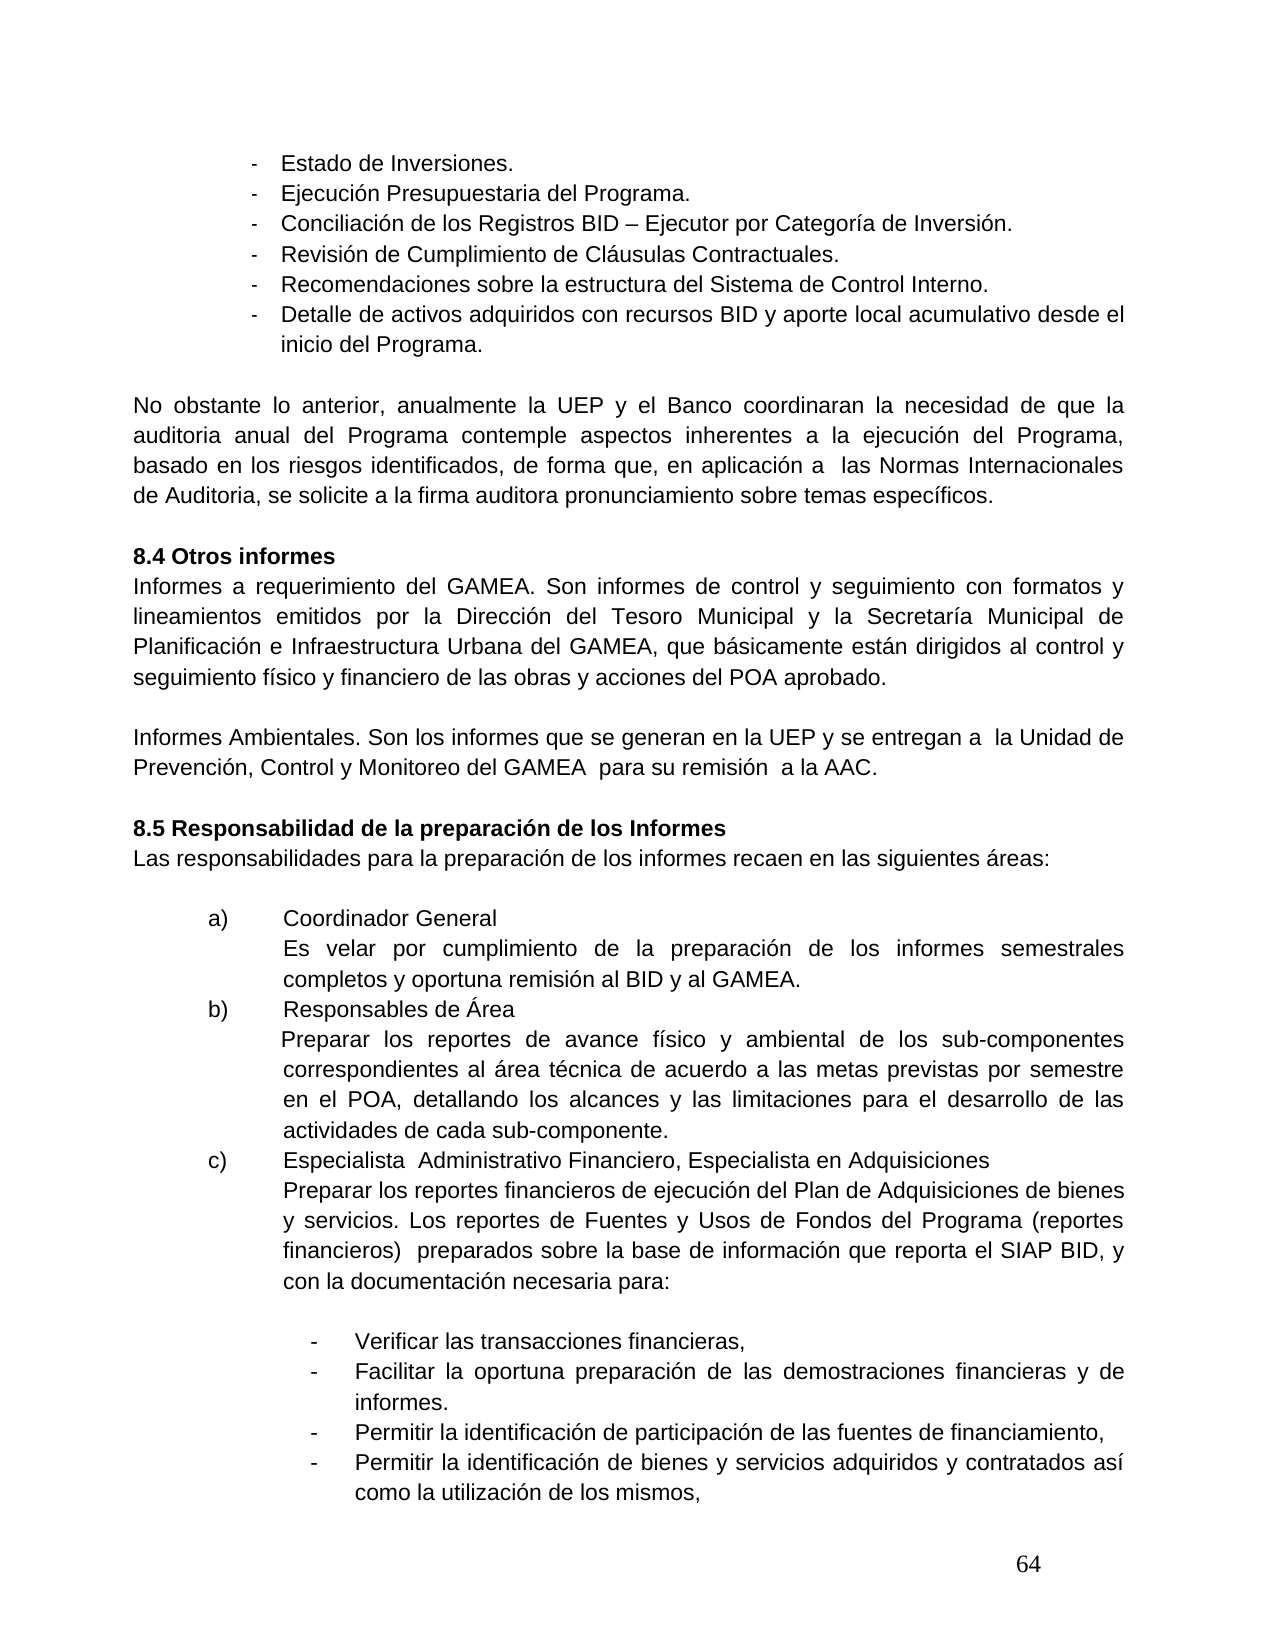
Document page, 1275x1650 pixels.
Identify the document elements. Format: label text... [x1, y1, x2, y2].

text Preparar los reportes de avance físico y ambiental de los sub-componentes correspondientes al área técnica de acuerdo a las metas previstas por semestre en el POA, detallando los alcances y las limitaciones para el desarrollo de las actividades de cada sub-componente. [281, 1026, 1125, 1143]
list Revisión de Cumplimiento de Cláusulas Contractuales. [251, 241, 1125, 267]
text c) Especialista Administrativo Financiero, Especialista en Adquisiciones [133, 1147, 1125, 1173]
subtitle 8.4 Otros informes [133, 543, 1125, 569]
subtitle 8.5 Responsabilidad de la preparación de los Informes [133, 814, 1125, 841]
list Permitir la identificación de bienes y servicios adquiridos y contratados así como la utilización de los mismos, [310, 1449, 1125, 1506]
list Facilitar la oportuna preparación de las demostraciones financieras y de informes. [310, 1358, 1125, 1415]
text b) Responsables de Área [208, 996, 1125, 1022]
list Conciliación de los Registros BID – Ejecutor por Categoría de Inversión. [251, 210, 1125, 237]
list Verificar las transacciones financieras, [310, 1328, 1125, 1354]
list Estado de Inversiones. [251, 150, 1125, 176]
list Recomendaciones sobre la estructura del Sistema de Control Interno. [251, 271, 1125, 297]
text Las responsabilidades para la preparación de los informes recaen en las siguientes áreas: [133, 845, 1125, 871]
list Ejecución Presupuestaria del Programa. [251, 180, 1125, 207]
text Preparar los reportes financieros de ejecución del Plan de Adquisiciones de bienes y servicios. Los reportes de Fuentes y Usos de Fondos del Programa (reportes financieros) preparados sobre la base de información que reporta el SIAP BID, y con la documentación necesaria para: [283, 1177, 1125, 1294]
text No obstante lo anterior, anualmente la UEP y el Banco coordinaran la necesidad de que la auditoria anual del Programa contemple aspectos inherentes a la ejecución del Programa, basado en los riesgos identificados, de forma que, en aplicación a las Normas Internacionales de Auditoria, se solicite a la firma auditora pronunciamiento sobre temas específicos. [133, 392, 1125, 509]
text Es velar por cumplimiento de la preparación de los informes semestrales completos y oportuna remisión al BID y al GAMEA. [283, 935, 1125, 992]
text Informes a requerimiento del GAMEA. Son informes de control y seguimiento con formatos y lineamientos emitidos por la Dirección del Tesoro Municipal y la Secretaría Municipal de Planificación e Infraestructura Urbana del GAMEA, que básicamente están dirigidos al control y seguimiento físico y financiero de las obras y acciones del POA aprobado. [133, 573, 1125, 690]
list Permitir la identificación de participación de las fuentes de financiamiento, [310, 1419, 1125, 1445]
list Detalle de activos adquiridos con recursos BID y aporte local acumulativo desde el inicio del Programa. [251, 301, 1125, 358]
text a) Coordinador General [133, 905, 1125, 932]
text Informes Ambientales. Son los informes que se generan en la UEP y se entregan a la Unidad de Prevención, Control y Monitoreo del GAMEA para su remisión a la AAC. [133, 724, 1125, 781]
